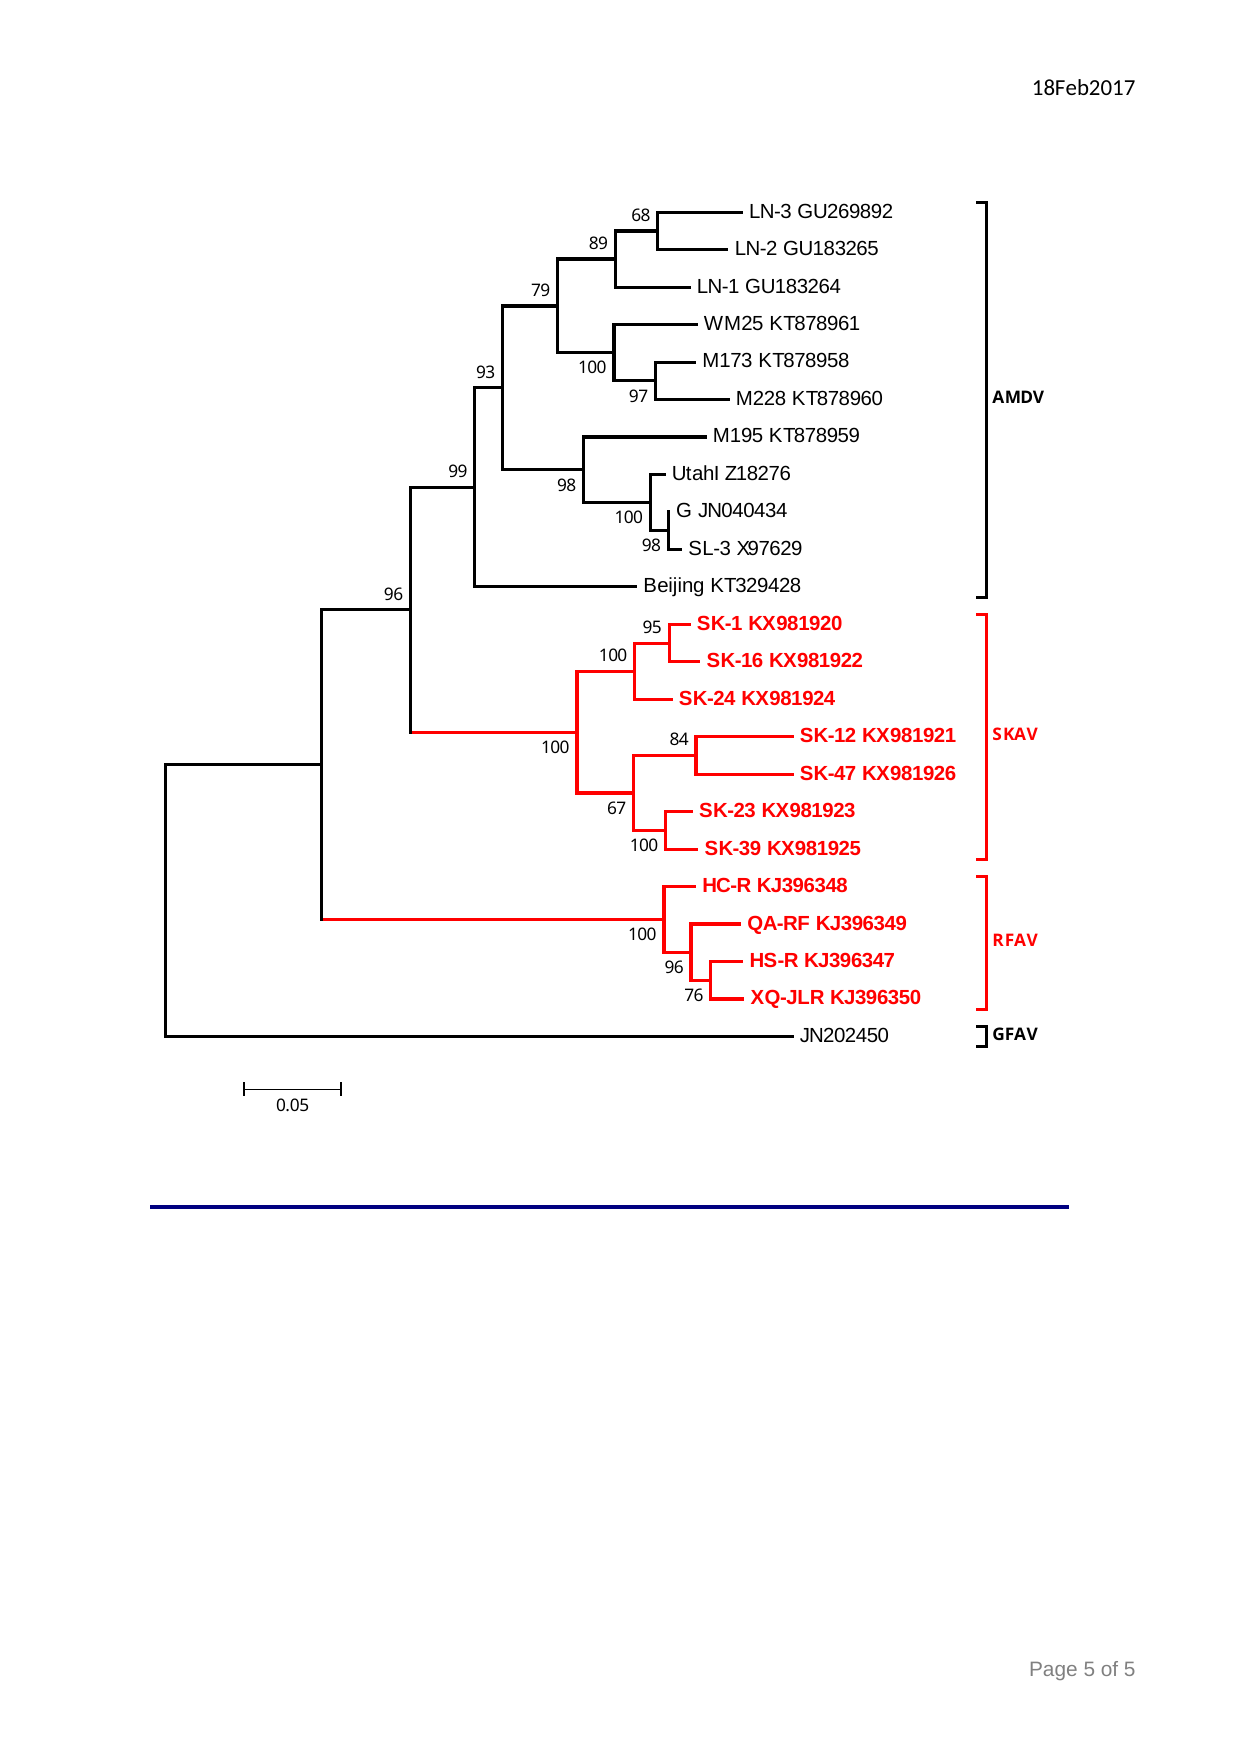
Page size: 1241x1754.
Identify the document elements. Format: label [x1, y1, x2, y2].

table_header [139, 120, 1100, 1175]
